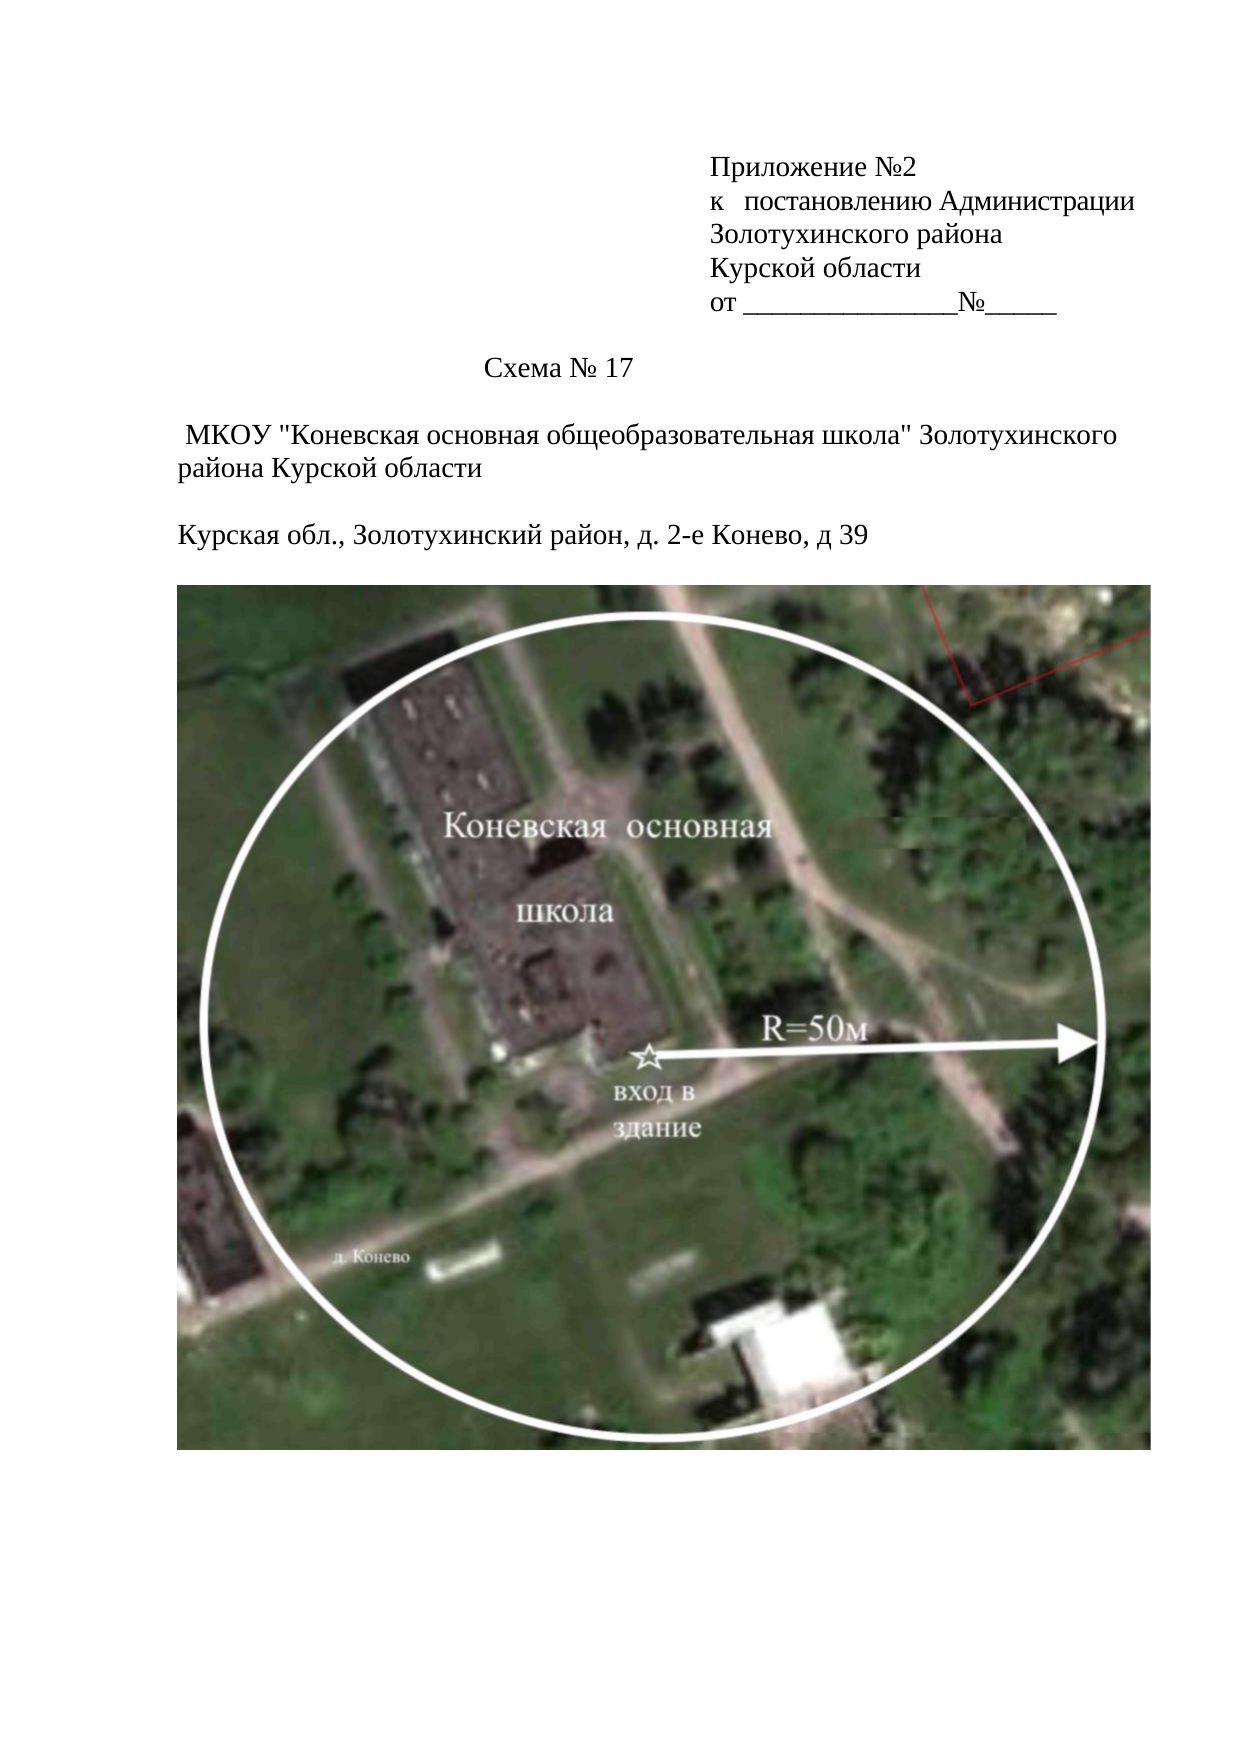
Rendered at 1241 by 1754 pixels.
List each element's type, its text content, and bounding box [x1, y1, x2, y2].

text Курской области [709, 251, 1151, 284]
text Приложение №2 [709, 150, 1151, 183]
text МКОУ "Коневская основная общеобразовательная школа" Золотухинского района Курской области [177, 417, 1121, 484]
text Золотухинского района [709, 217, 1151, 251]
text от _______________№_____ [709, 284, 1151, 318]
text Курская обл., Золотухинский район, д. 2-е Конево, д 39 [177, 517, 1151, 551]
picture [177, 585, 1151, 1450]
text Схема № 17 [177, 351, 1121, 384]
text к постановлению Администрации [709, 183, 1151, 217]
